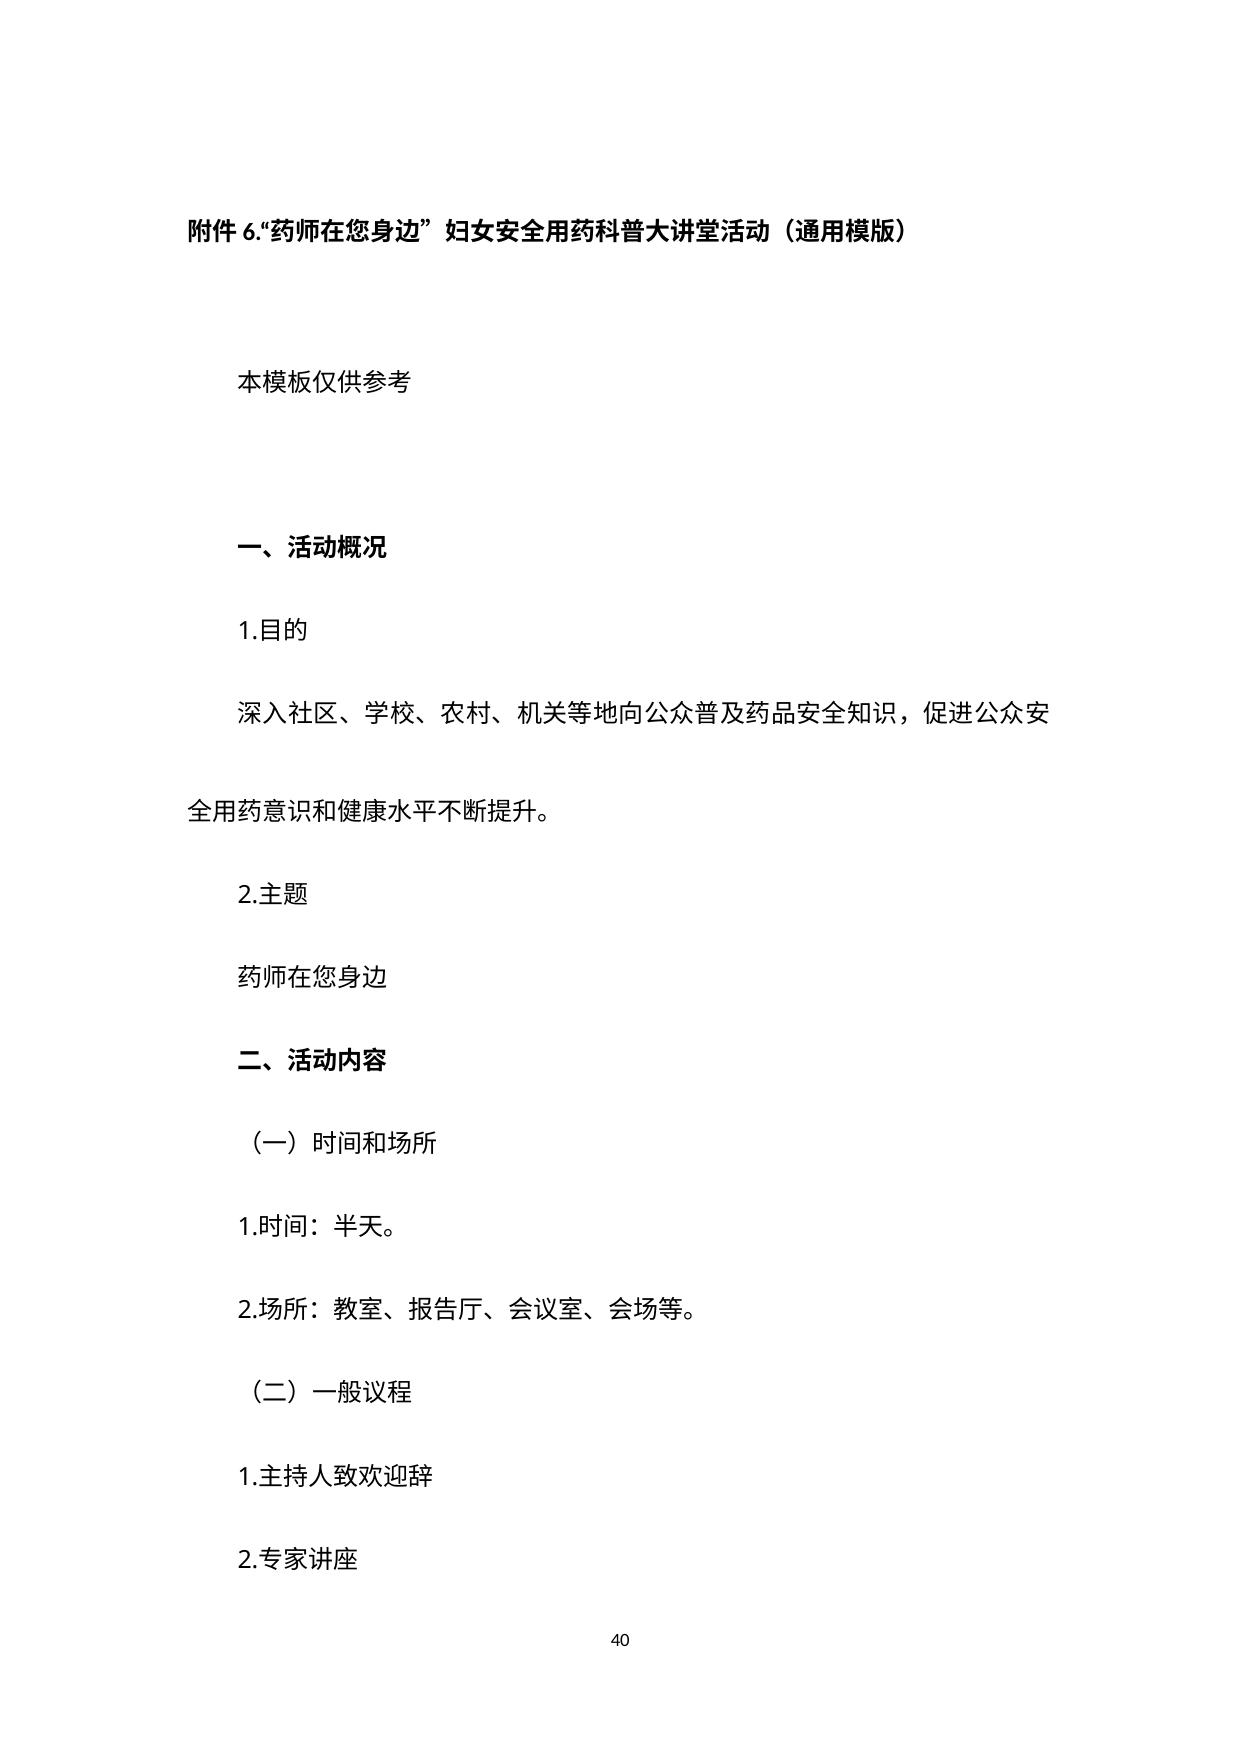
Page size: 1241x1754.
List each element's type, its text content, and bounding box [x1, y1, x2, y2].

text 2.场所：教室、报告厅、会议室、会场等。 [187, 1275, 1053, 1340]
text 二、活动内容 [187, 1026, 1053, 1091]
subtitle 附件6.“药师在您身边”妇女安全用药科普大讲堂活动（通用模版） [187, 197, 1053, 262]
text 一、活动概况 [187, 513, 1053, 578]
text （二）一般议程 [187, 1358, 1053, 1423]
text 深入社区、学校、农村、机关等地向公众普及药品安全知识，促进公众安全用药意识和健康水平不断提升。 [187, 679, 1053, 842]
text 药师在您身边 [187, 943, 1053, 1008]
text 2.专家讲座 [187, 1525, 1053, 1590]
text （一）时间和场所 [187, 1109, 1053, 1174]
text 本模板仅供参考 [187, 348, 1053, 413]
text 2.主题 [187, 860, 1053, 925]
text 1.目的 [187, 596, 1053, 661]
text 1.主持人致欢迎辞 [187, 1442, 1053, 1507]
text 1.时间：半天。 [187, 1192, 1053, 1257]
